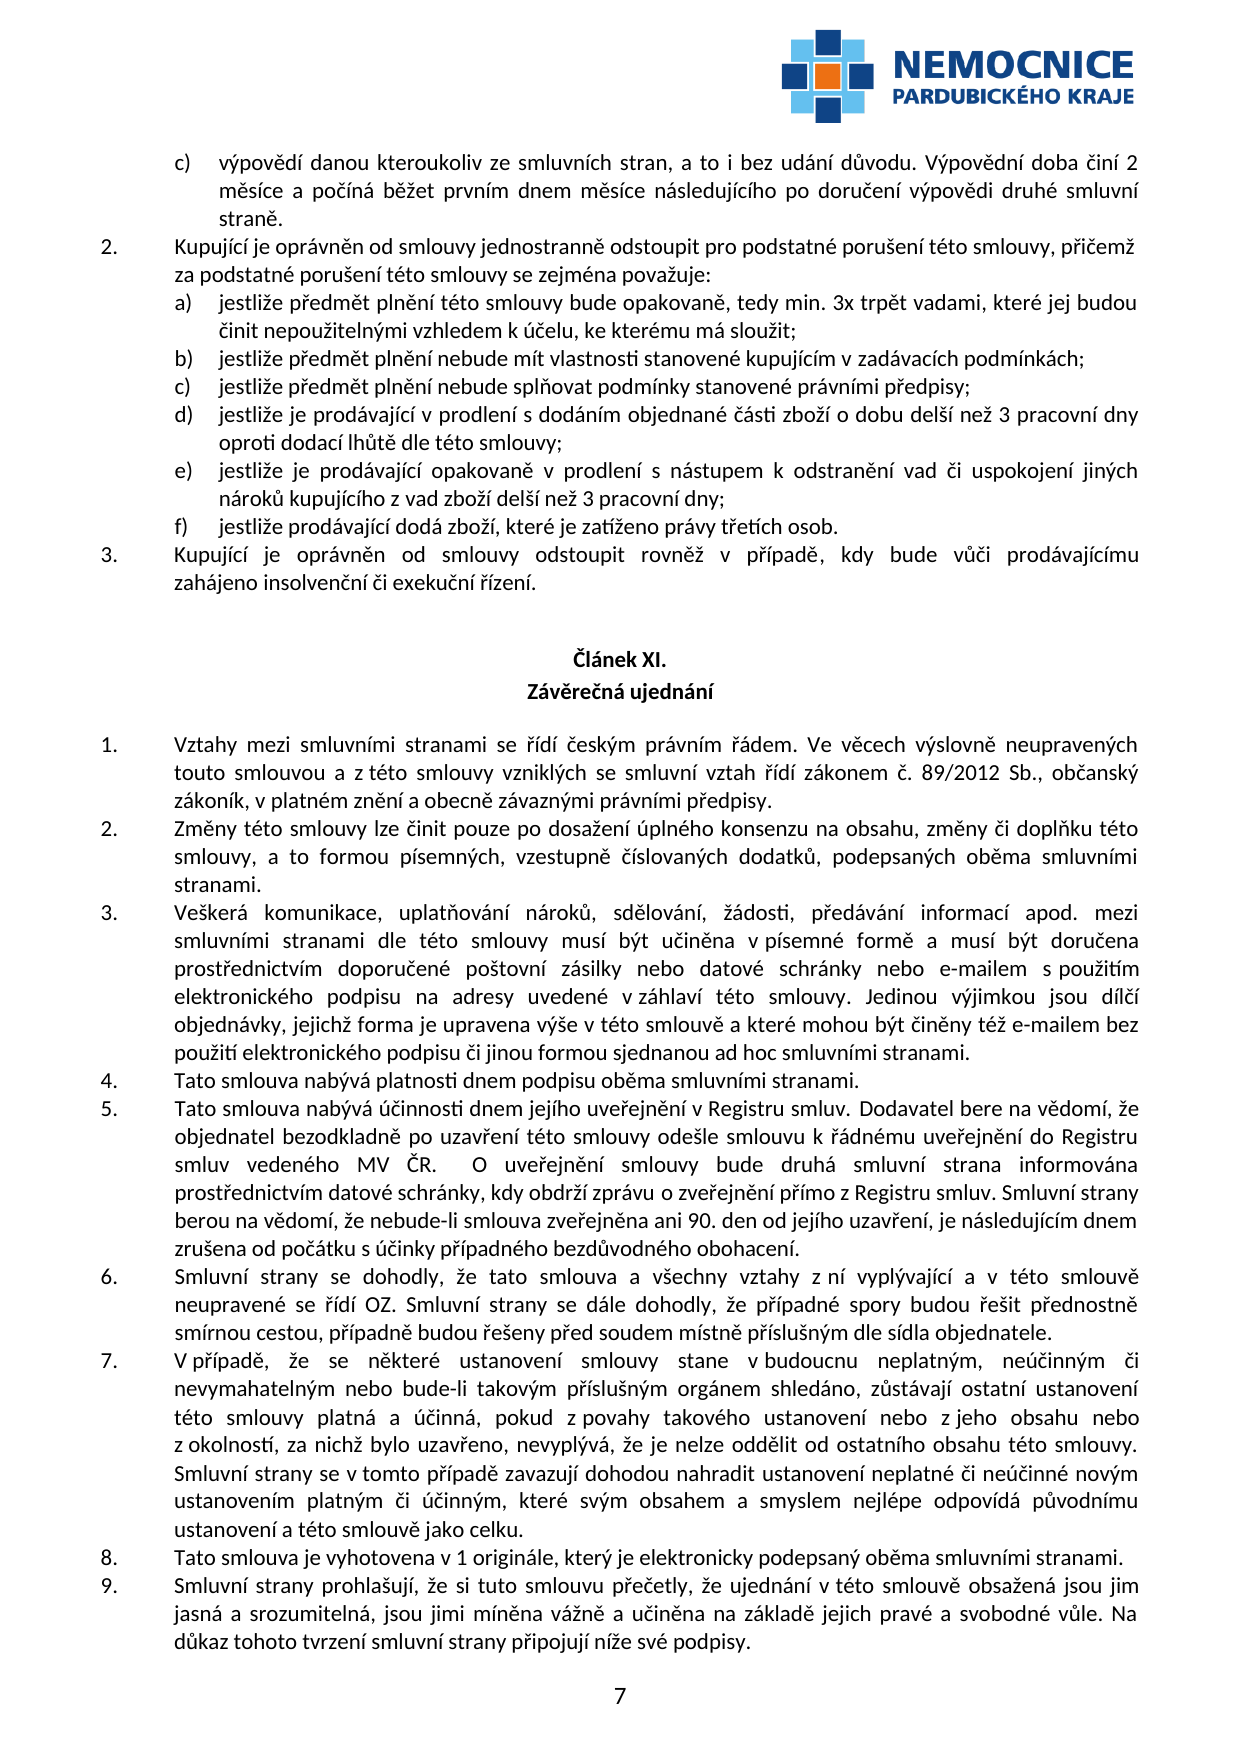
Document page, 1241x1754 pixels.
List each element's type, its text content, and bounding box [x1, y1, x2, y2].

text 2. Změny této smlouvy lze činit pouze po dosažení úplného konsenzu na obsahu, změny či doplňku této smlouvy, a to formou písemných, vzestupně číslovaných dodatků, podepsaných oběma smluvními stranami. [100, 814, 1140, 898]
list Kupující je oprávněn od smlouvy jednostranně odstoupit pro podstatné porušení této smlouvy, přičemž [100, 232, 1140, 260]
text za podstatné porušení této smlouvy se zejména považuje: [100, 260, 1140, 288]
text 9. Smluvní strany prohlašují, že si tuto smlouvu přečetly, že ujednání v této smlouvě obsažená jsou jim jasná a srozumitelná, jsou jimi míněna vážně a učiněna na základě jejich pravé a svobodné vůle. Na důkaz tohoto tvrzení smluvní strany připojují níže své podpisy. [100, 1571, 1140, 1655]
text 4. Tato smlouva nabývá platnosti dnem podpisu oběma smluvními stranami. [100, 1066, 1140, 1094]
subtitle Závěrečná ujednání [100, 677, 1140, 705]
text 7. V případě, že se některé ustanovení smlouvy stane v budoucnu neplatným, neúčinným či nevymahatelným nebo bude-li takovým příslušným orgánem shledáno, zůstávají ostatní ustanovení této smlouvy platná a účinná, pokud z povahy takového ustanovení nebo z jeho obsahu nebo z okolností, za nichž bylo uzavřeno, nevyplývá, že je nelze oddělit od ostatního obsahu této smlouvy. Smluvní strany se v tomto případě zavazují dohodou nahradit ustanovení neplatné či neúčinné novým ustanovením platným či účinným, které svým obsahem a smyslem nejlépe odpovídá původnímu ustanovení a této smlouvě jako celku. [100, 1347, 1140, 1543]
text 8. Tato smlouva je vyhotovena v 1 originále, který je elektronicky podepsaný oběma smluvními stranami. [100, 1543, 1140, 1571]
list jestliže je prodávající v prodlení s dodáním objednané části zboží o dobu delší než 3 pracovní dny oproti dodací lhůtě dle této smlouvy; [174, 400, 1140, 456]
list jestliže prodávající dodá zboží, které je zatíženo právy třetích osob. [174, 512, 1140, 540]
list jestliže předmět plnění nebude mít vlastnosti stanovené kupujícím v zadávacích podmínkách; [174, 344, 1140, 372]
subtitle Článek XI. [100, 645, 1140, 673]
list jestliže předmět plnění nebude splňovat podmínky stanovené právními předpisy; [174, 372, 1140, 400]
text 3. Veškerá komunikace, uplatňování nároků, sdělování, žádosti, předávání informací apod. mezi smluvními stranami dle této smlouvy musí být učiněna v písemné formě a musí být doručena prostřednictvím doporučené poštovní zásilky nebo datové schránky nebo e-mailem s použitím elektronického podpisu na adresy uvedené v záhlaví této smlouvy. Jedinou výjimkou jsou dílčí objednávky, jejichž forma je upravena výše v této smlouvě a které mohou být činěny též e-mailem bez použití elektronického podpisu či jinou formou sjednanou ad hoc smluvními stranami. [100, 898, 1140, 1066]
text 1. Vztahy mezi smluvními stranami se řídí českým právním řádem. Ve věcech výslovně neupravených touto smlouvou a z této smlouvy vzniklých se smluvní vztah řídí zákonem č. 89/2012 Sb., občanský zákoník, v platném znění a obecně závaznými právními předpisy. [100, 730, 1140, 814]
text 5. Tato smlouva nabývá účinnosti dnem jejího uveřejnění v Registru smluv. Dodavatel bere na vědomí, že objednatel bezodkladně po uzavření této smlouvy odešle smlouvu k řádnému uveřejnění do Registru smluv vedeného MV ČR. O uveřejnění smlouvy bude druhá smluvní strana informována prostřednictvím datové schránky, kdy obdrží zprávu o zveřejnění přímo z Registru smluv. Smluvní strany berou na vědomí, že nebude-li smlouva zveřejněna ani 90. den od jejího uzavření, je následujícím dnem zrušena od počátku s účinky případného bezdůvodného obohacení. [100, 1094, 1140, 1262]
list jestliže předmět plnění této smlouvy bude opakovaně, tedy min. 3x trpět vadami, které jej budou činit nepoužitelnými vzhledem k účelu, ke kterému má sloužit; [174, 288, 1140, 344]
text 6. Smluvní strany se dohodly, že tato smlouva a všechny vztahy z ní vyplývající a v této smlouvě neupravené se řídí OZ. Smluvní strany se dále dohodly, že případné spory budou řešit přednostně smírnou cestou, případně budou řešeny před soudem místně příslušným dle sídla objednatele. [100, 1262, 1140, 1347]
list jestliže je prodávající opakovaně v prodlení s nástupem k odstranění vad či uspokojení jiných nároků kupujícího z vad zboží delší než 3 pracovní dny; [174, 456, 1140, 512]
list výpovědí danou kteroukoliv ze smluvních stran, a to i bez udání důvodu. Výpovědní doba činí 2 měsíce a počíná běžet prvním dnem měsíce následujícího po doručení výpovědi druhé smluvní straně. [174, 148, 1140, 232]
text 3. Kupující je oprávněn od smlouvy odstoupit rovněž v případě, kdy bude vůči prodávajícímu zahájeno insolvenční či exekuční řízení. [100, 540, 1140, 596]
picture [780, 28, 1134, 124]
